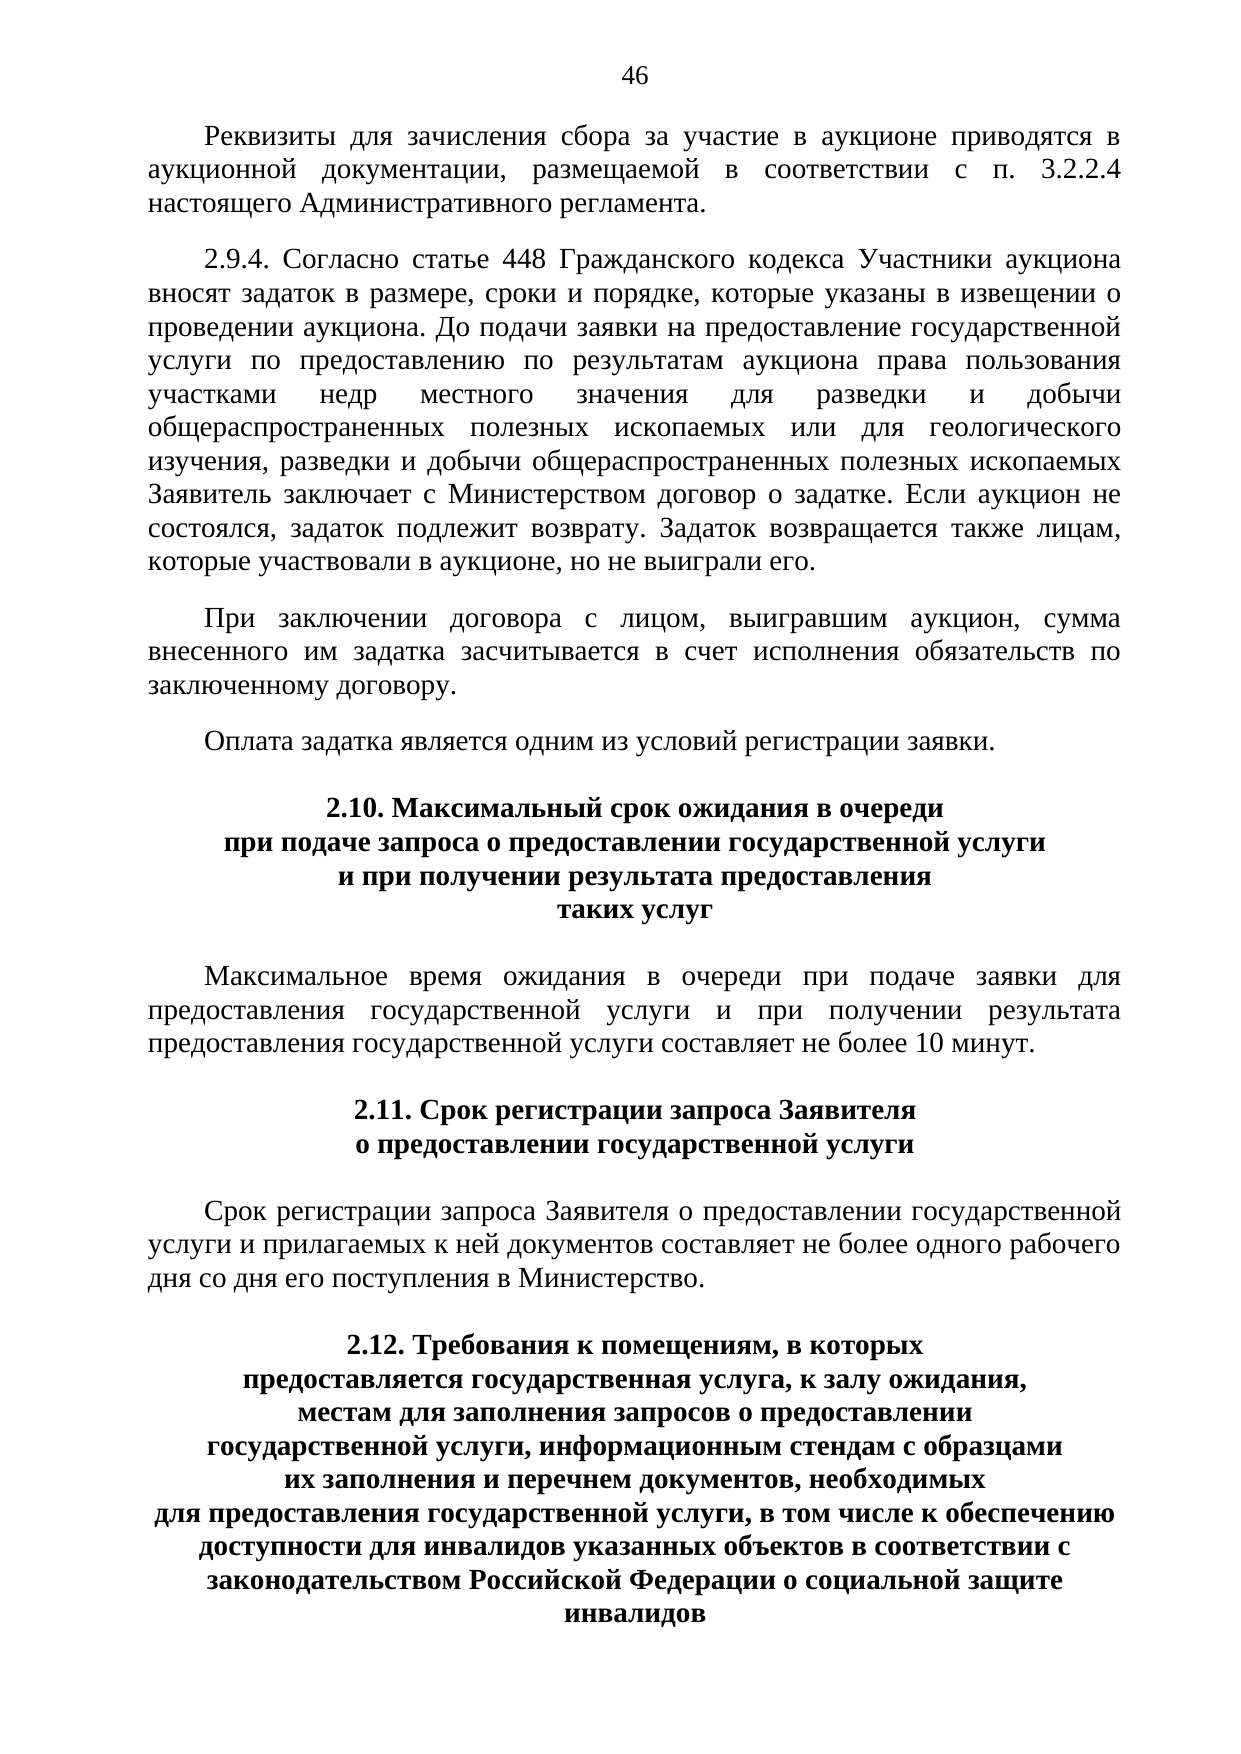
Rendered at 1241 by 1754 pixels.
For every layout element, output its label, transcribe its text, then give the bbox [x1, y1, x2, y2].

text 2.9.4. Согласно статье 448 Гражданского кодекса Участники аукциона вносят задаток в размере, сроки и порядке, которые указаны в извещении о проведении аукциона. До подачи заявки на предоставление государственной услуги по предоставлению по результатам аукциона права пользования участками недр местного значения для разведки и добычи общераспространенных полезных ископаемых или для геологического изучения, разведки и добычи общераспространенных полезных ископаемых Заявитель заключает с Министерством договор о задатке. Если аукцион не состоялся, задаток подлежит возврату. Задаток возвращается также лицам, которые участвовали в аукционе, но не выиграли его. [148, 242, 1122, 577]
text 2.12. Требования к помещениям, в которых [148, 1327, 1122, 1361]
text при подаче запроса о предоставлении государственной услуги [148, 824, 1122, 858]
text местам для заполнения запросов о предоставлении [148, 1394, 1122, 1428]
text Реквизиты для зачисления сбора за участие в аукционе приводятся в аукционной документации, размещаемой в соответствии с п. 3.2.2.4 настоящего Административного регламента. [148, 118, 1122, 219]
text их заполнения и перечнем документов, необходимых [148, 1461, 1122, 1495]
text 2.11. Срок регистрации запроса Заявителя [148, 1092, 1122, 1126]
text и при получении результата предоставления [148, 858, 1122, 891]
text таких услуг [148, 891, 1122, 925]
text 2.10. Максимальный срок ожидания в очереди [148, 791, 1122, 824]
text Максимальное время ожидания в очереди при подаче заявки для предоставления государственной услуги и при получении результата предоставления государственной услуги составляет не более 10 минут. [148, 958, 1122, 1059]
text предоставляется государственная услуга, к залу ожидания, [148, 1361, 1122, 1394]
text Срок регистрации запроса Заявителя о предоставлении государственной услуги и прилагаемых к ней документов составляет не более одного рабочего дня со дня его поступления в Министерство. [148, 1193, 1122, 1294]
text о предоставлении государственной услуги [148, 1126, 1122, 1159]
text При заключении договора с лицом, выигравшим аукцион, сумма внесенного им задатка засчитывается в счет исполнения обязательств по заключенному договору. [148, 600, 1122, 701]
text для предоставления государственной услуги, в том числе к обеспечению доступности для инвалидов указанных объектов в соответствии с законодательством Российской Федерации о социальной защите инвалидов [148, 1495, 1122, 1629]
text Оплата задатка является одним из условий регистрации заявки. [148, 723, 1122, 757]
text государственной услуги, информационным стендам с образцами [148, 1428, 1122, 1461]
